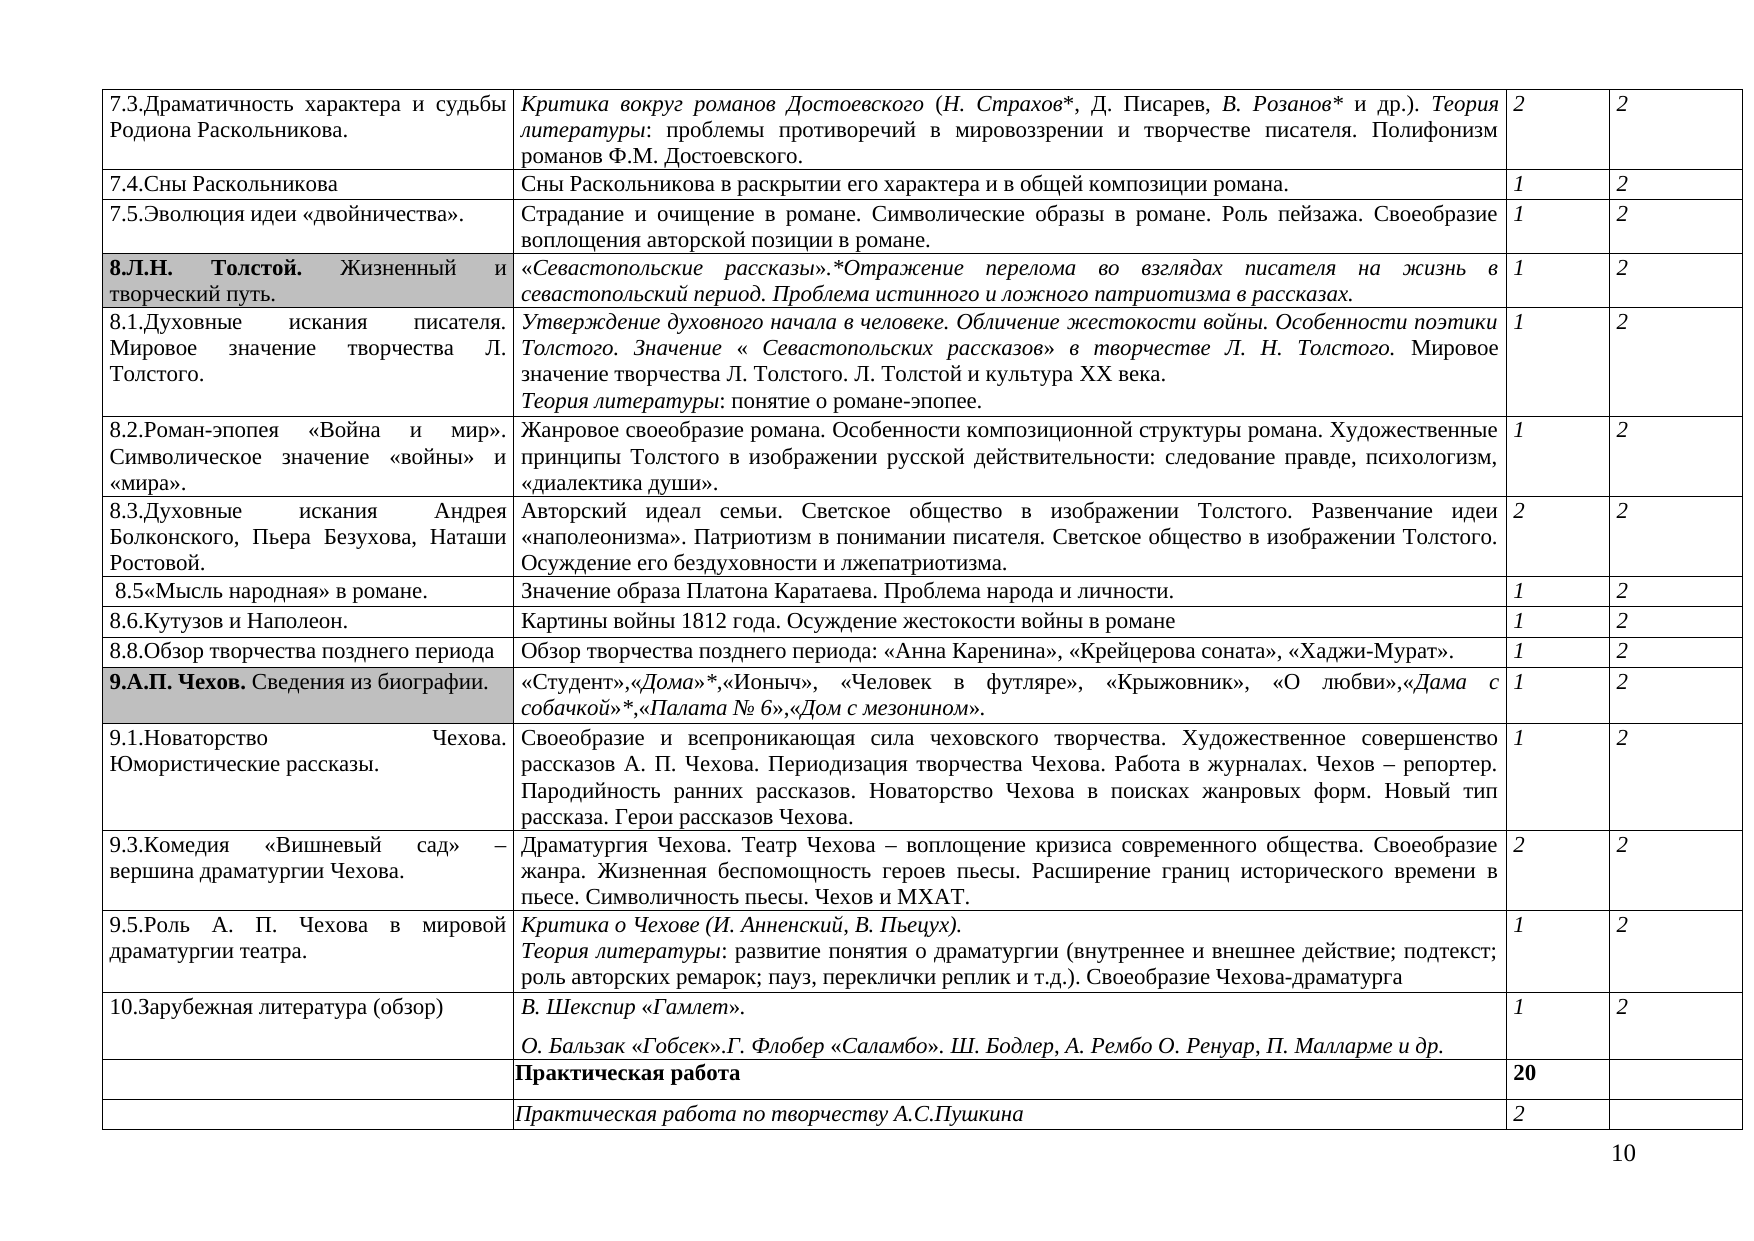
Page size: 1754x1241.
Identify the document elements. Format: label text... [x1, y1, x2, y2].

table_cell «Студент»,«Дома»*,«Ионыч», «Человек в футляре», «Крыжовник», «О любви»,«Дама с собачкой»*,«Палата № 6»,«Дом с мезонином». [514, 668, 1506, 723]
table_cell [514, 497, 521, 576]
table_cell [1610, 1060, 1742, 1098]
table_cell 1 [1507, 254, 1609, 307]
table_cell 2 [1610, 308, 1742, 416]
table_cell 9.5.Роль А. П. Чехова в мировой драматургии театра. [103, 911, 513, 992]
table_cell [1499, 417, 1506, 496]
table_cell 2 [1507, 497, 1609, 576]
table_cell 2 [1610, 417, 1742, 496]
table_cell 2 [1507, 831, 1609, 910]
table_cell 7.3.Драматичность характера и судьбы Родиона Раскольникова. [103, 90, 513, 169]
table_cell Критика вокруг романов Достоевского (Н. Страхов*, Д. Писарев, В. Розанов* и др.). Теория литературы: проблемы противоречий в мировоззрении и творчестве писателя. Полифонизм романов Ф.М. Достоевского. [514, 90, 1506, 169]
table_cell Страдание и очищение в романе. Символические образы в романе. Роль пейзажа. Своеобразие воплощения авторской позиции в романе. [514, 200, 1506, 253]
table_cell 2 [1610, 668, 1742, 723]
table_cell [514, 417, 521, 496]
table_cell 1 [1507, 308, 1609, 416]
table_cell 2 [1610, 724, 1742, 829]
table_cell 2 [1507, 1100, 1609, 1129]
table_cell 1 [1507, 417, 1609, 496]
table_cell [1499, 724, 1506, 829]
table_cell 2 [1507, 90, 1609, 169]
table_cell 2 [1610, 911, 1742, 992]
table_cell Критика о Чехове (И. Анненский, В. Пьецух). Теория литературы: развитие понятия о драматургии (внутреннее и внешнее действие; подтекст; роль авторских ремарок; пауз, переклички реплик и т.д.). Своеобразие Чехова-драматурга [514, 911, 1506, 992]
table_cell 7.5.Эволюция идеи «двойничества». [103, 200, 513, 253]
table_cell Картины войны 1812 года. Осуждение жестокости войны в романе [514, 607, 1506, 637]
table_cell 2 [1610, 254, 1742, 307]
table_cell Практическая работа по творчеству А.С.Пушкина [514, 1100, 1506, 1129]
table_cell 1 [1507, 911, 1609, 992]
table_cell 9.А.П. Чехов. Сведения из биографии. [103, 668, 513, 723]
table_cell 1 [1507, 638, 1609, 667]
table_cell 9.1.Новаторство Чехова. Юмористические рассказы. [103, 724, 513, 829]
table_cell 8.6.Кутузов и Наполеон. [103, 607, 513, 637]
table_cell 2 [1610, 577, 1742, 606]
table_cell 2 [1610, 638, 1742, 667]
table_cell 1 [1507, 993, 1609, 1058]
table_cell 8.3.Духовные искания Андрея Болконского, Пьера Безухова, Наташи Ростовой. [103, 497, 513, 576]
table_cell 2 [1610, 993, 1742, 1058]
table_cell 20 [1507, 1060, 1609, 1098]
table_cell 8.1.Духовные искания писателя. Мировое значение творчества Л. Толстого. [103, 308, 513, 416]
table_cell «Севастопольские рассказы».*Отражение перелома во взглядах писателя на жизнь в севастопольский период. Проблема истинного и ложного патриотизма в рассказах. [514, 254, 1506, 307]
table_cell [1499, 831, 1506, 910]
table_cell 9.3.Комедия «Вишневый сад» – вершина драматургии Чехова. [103, 831, 513, 910]
table_cell 1 [1507, 577, 1609, 606]
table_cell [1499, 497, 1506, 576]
table_cell 8.5«Мысль народная» в романе. [103, 577, 513, 606]
table_cell Значение образа Платона Каратаева. Проблема народа и личности. [514, 577, 1506, 606]
table_cell [103, 1100, 513, 1129]
table_cell Сны Раскольникова в раскрытии его характера и в общей композиции романа. [514, 170, 1506, 199]
table_cell В. Шекспир «Гамлет». О. Бальзак «Гобсек».Г. Флобер «Саламбо». Ш. Бодлер, А. Рембо О. Ренуар, П. Малларме и др. [514, 993, 1506, 1058]
table_cell 1 [1507, 200, 1609, 253]
table_cell Обзор творчества позднего периода: «Анна Каренина», «Крейцерова соната», «Хаджи-Мурат». [514, 638, 1506, 667]
table_cell [1610, 1100, 1742, 1129]
table_cell 2 [1610, 200, 1742, 253]
table_cell 2 [1610, 831, 1742, 910]
table_cell 8.2.Роман-эпопея «Война и мир». Символическое значение «войны» и «мира». [103, 417, 513, 496]
table_cell Утверждение духовного начала в человеке. Обличение жестокости войны. Особенности поэтики Толстого. Значение « Севастопольских рассказов» в творчестве Л. Н. Толстого. Мировое значение творчества Л. Толстого. Л. Толстой и культура XX века. Теория литературы: понятие о романе-эпопее. [514, 308, 1506, 416]
table_cell 8.Л.Н. Толстой. Жизненный и творческий путь. [103, 254, 211, 307]
table_cell 8.8.Обзор творчества позднего периода [103, 638, 513, 667]
table_cell 2 [1610, 607, 1742, 637]
table_cell 1 [1507, 668, 1609, 723]
table_cell 7.4.Сны Раскольникова [103, 170, 513, 199]
table_cell 1 [1507, 724, 1609, 829]
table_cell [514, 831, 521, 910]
table_cell 1 [1507, 170, 1609, 199]
table_cell 10.Зарубежная литература (обзор) [103, 993, 513, 1058]
table_cell [103, 1060, 513, 1098]
table_cell 1 [1507, 607, 1609, 637]
table_cell 2 [1610, 497, 1742, 576]
table_cell Практическая работа [514, 1060, 1506, 1098]
table_cell 8.Л.Н. Толстой. Жизненный и творческий путь. [276, 254, 513, 307]
table_cell 2 [1610, 90, 1742, 169]
table_cell 2 [1610, 170, 1742, 199]
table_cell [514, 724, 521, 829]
